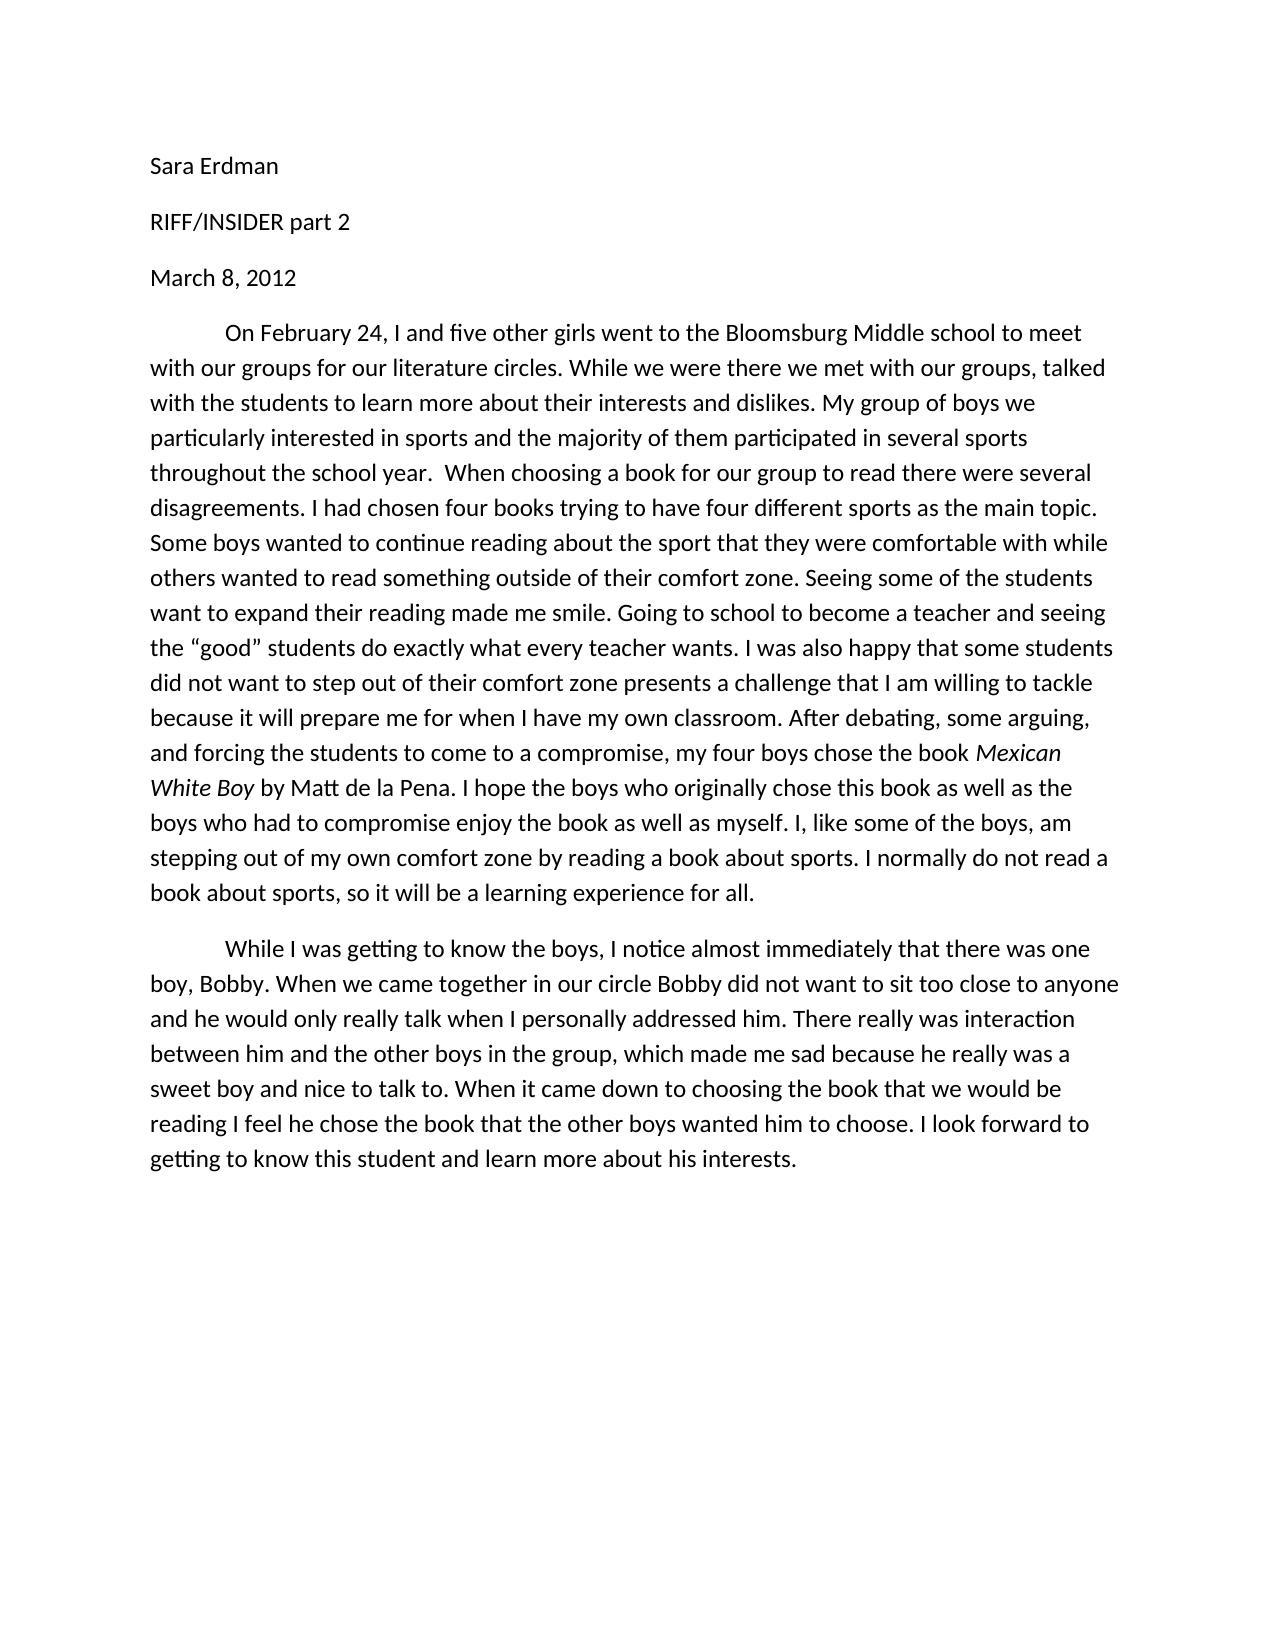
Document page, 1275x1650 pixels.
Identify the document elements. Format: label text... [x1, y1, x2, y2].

text Sara Erdman [150, 150, 1125, 181]
text March 8, 2012 [150, 262, 1125, 292]
text While I was getting to know the boys, I notice almost immediately that there was one boy, Bobby. When we came together in our circle Bobby did not want to sit too close to anyone and he would only really talk when I personally addressed him. There really was interaction between him and the other boys in the group, which made me sad because he really was a sweet boy and nice to talk to. When it came down to choosing the book that we would be reading I feel he chose the book that the other boys wanted him to choose. I look forward to getting to know this student and learn more about his interests. [150, 933, 1125, 1174]
text On February 24, I and five other girls went to the Bloomsburg Middle school to meet with our groups for our literature circles. While we were there we met with our groups, talked with the students to learn more about their interests and dislikes. My group of boys we particularly interested in sports and the majority of them participated in several sports throughout the school year. When choosing a book for our group to read there were several disagreements. I had chosen four books trying to have four different sports as the main topic. Some boys wanted to continue reading about the sport that they were comfortable with while others wanted to read something outside of their comfort zone. Seeing some of the students want to expand their reading made me smile. Going to school to become a teacher and seeing the “good” students do exactly what every teacher wants. I was also happy that some students did not want to step out of their comfort zone presents a challenge that I am willing to tackle because it will prepare me for when I have my own classroom. After debating, some arguing, and forcing the students to come to a compromise, my four boys chose the book Mexican White Boy by Matt de la Pena. I hope the boys who originally chose this book as well as the boys who had to compromise enjoy the book as well as myself. I, like some of the boys, am stepping out of my own comfort zone by reading a book about sports. I normally do not read a book about sports, so it will be a learning experience for all. [150, 317, 1125, 908]
text RIFF/INSIDER part 2 [150, 206, 1125, 236]
